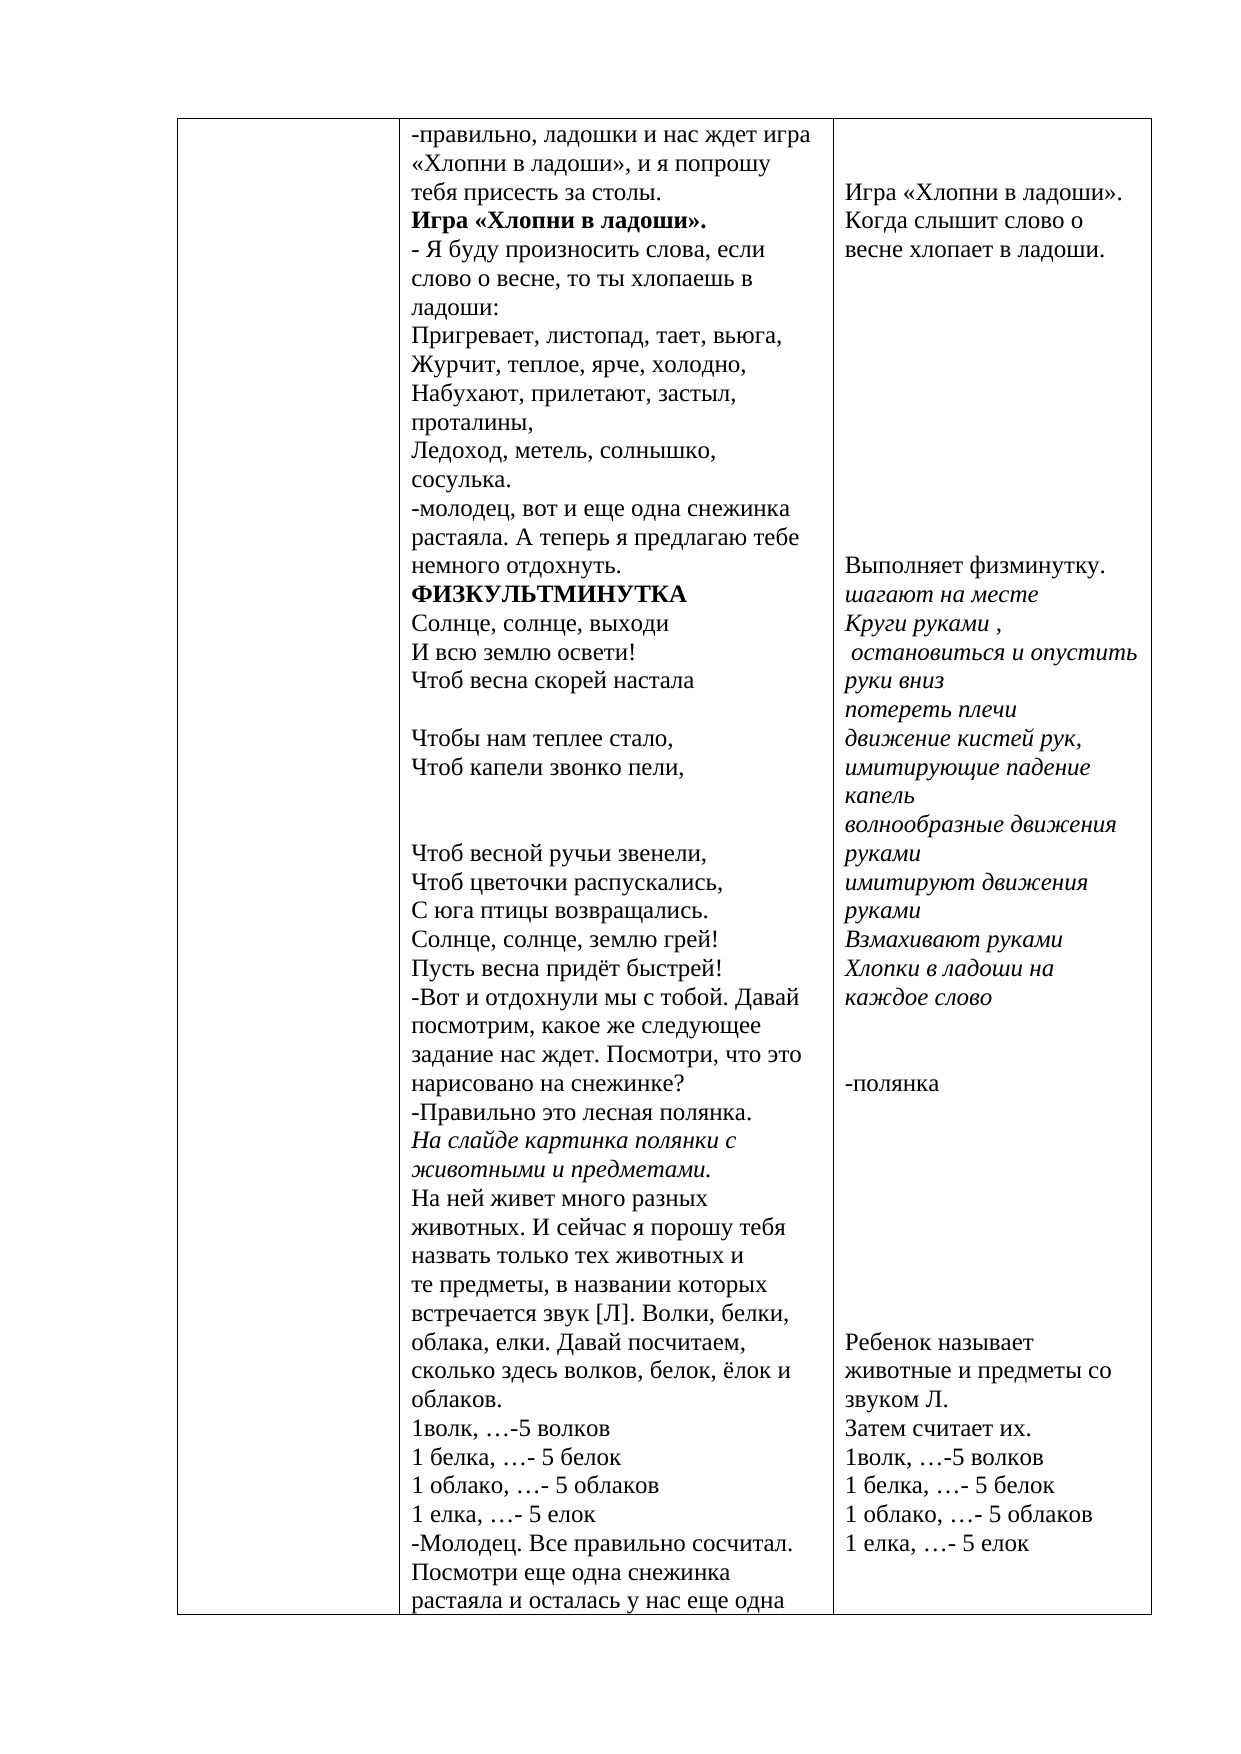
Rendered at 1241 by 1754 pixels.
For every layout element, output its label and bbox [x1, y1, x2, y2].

table_cell [400, 119, 833, 1614]
table_cell [178, 119, 399, 1614]
table_cell [834, 119, 1151, 1614]
